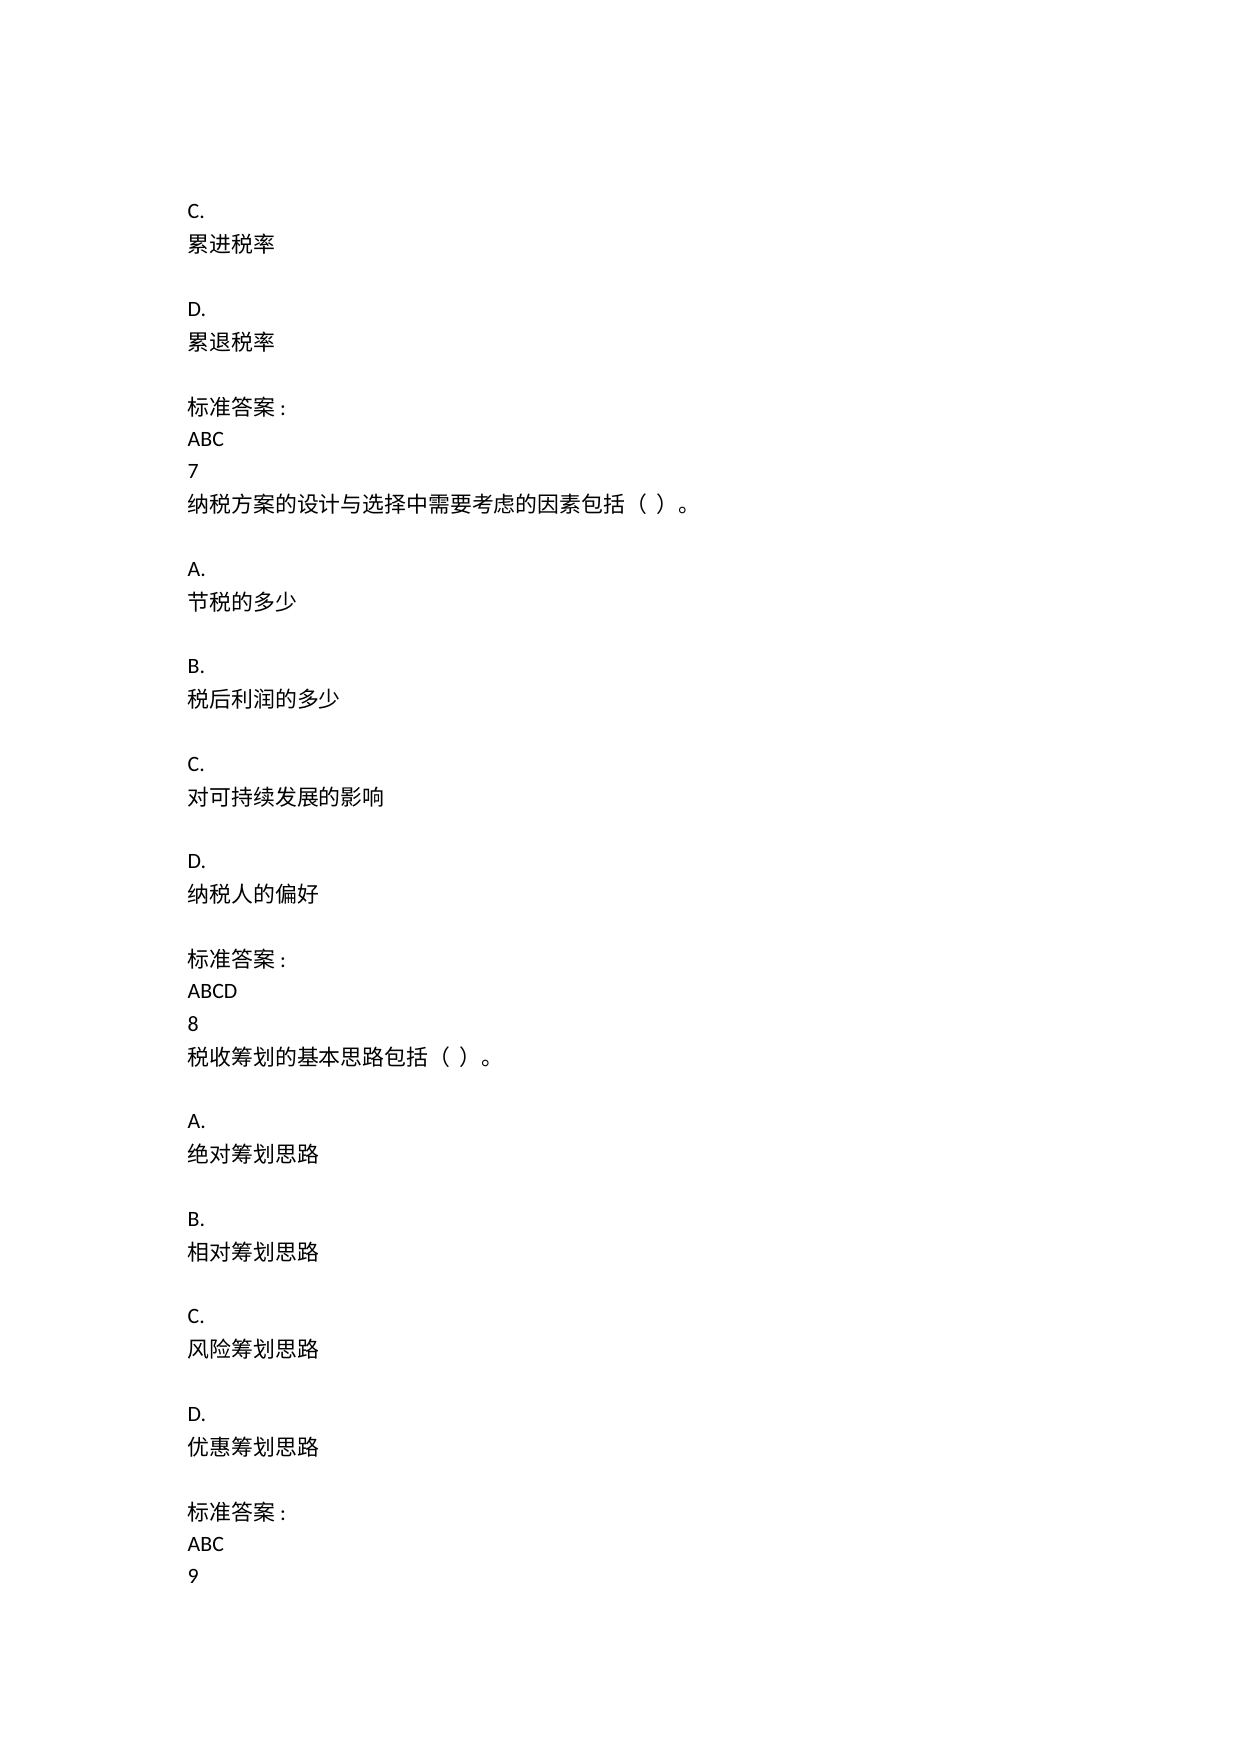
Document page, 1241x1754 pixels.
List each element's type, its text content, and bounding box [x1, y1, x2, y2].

text ABCD [187, 974, 1053, 1007]
text 节税的多少 [187, 584, 1053, 617]
text A. [187, 552, 1053, 584]
text 7 [187, 454, 1053, 487]
text C. [187, 747, 1053, 779]
text 8 [187, 1007, 1053, 1039]
text 9 [187, 1559, 1053, 1592]
text 纳税方案的设计与选择中需要考虑的因素包括（ ）。 [187, 487, 1053, 519]
text 风险筹划思路 [187, 1332, 1053, 1364]
text B. [187, 1202, 1053, 1234]
text 绝对筹划思路 [187, 1137, 1053, 1169]
text B. [187, 649, 1053, 682]
text 累退税率 [187, 324, 1053, 357]
text 相对筹划思路 [187, 1234, 1053, 1267]
text 优惠筹划思路 [187, 1429, 1053, 1462]
text 累进税率 [187, 227, 1053, 259]
text A. [187, 1104, 1053, 1137]
text 标准答案 : [187, 389, 1053, 422]
text ABC [187, 1527, 1053, 1559]
text D. [187, 844, 1053, 877]
text D. [187, 292, 1053, 324]
text D. [187, 1397, 1053, 1429]
text 标准答案 : [187, 1494, 1053, 1527]
text 对可持续发展的影响 [187, 779, 1053, 812]
text ABC [187, 422, 1053, 454]
text C. [187, 1299, 1053, 1332]
text 税收筹划的基本思路包括（ ）。 [187, 1039, 1053, 1072]
text 税后利润的多少 [187, 682, 1053, 714]
text C. [187, 194, 1053, 227]
text 标准答案 : [187, 942, 1053, 974]
text 纳税人的偏好 [187, 877, 1053, 909]
